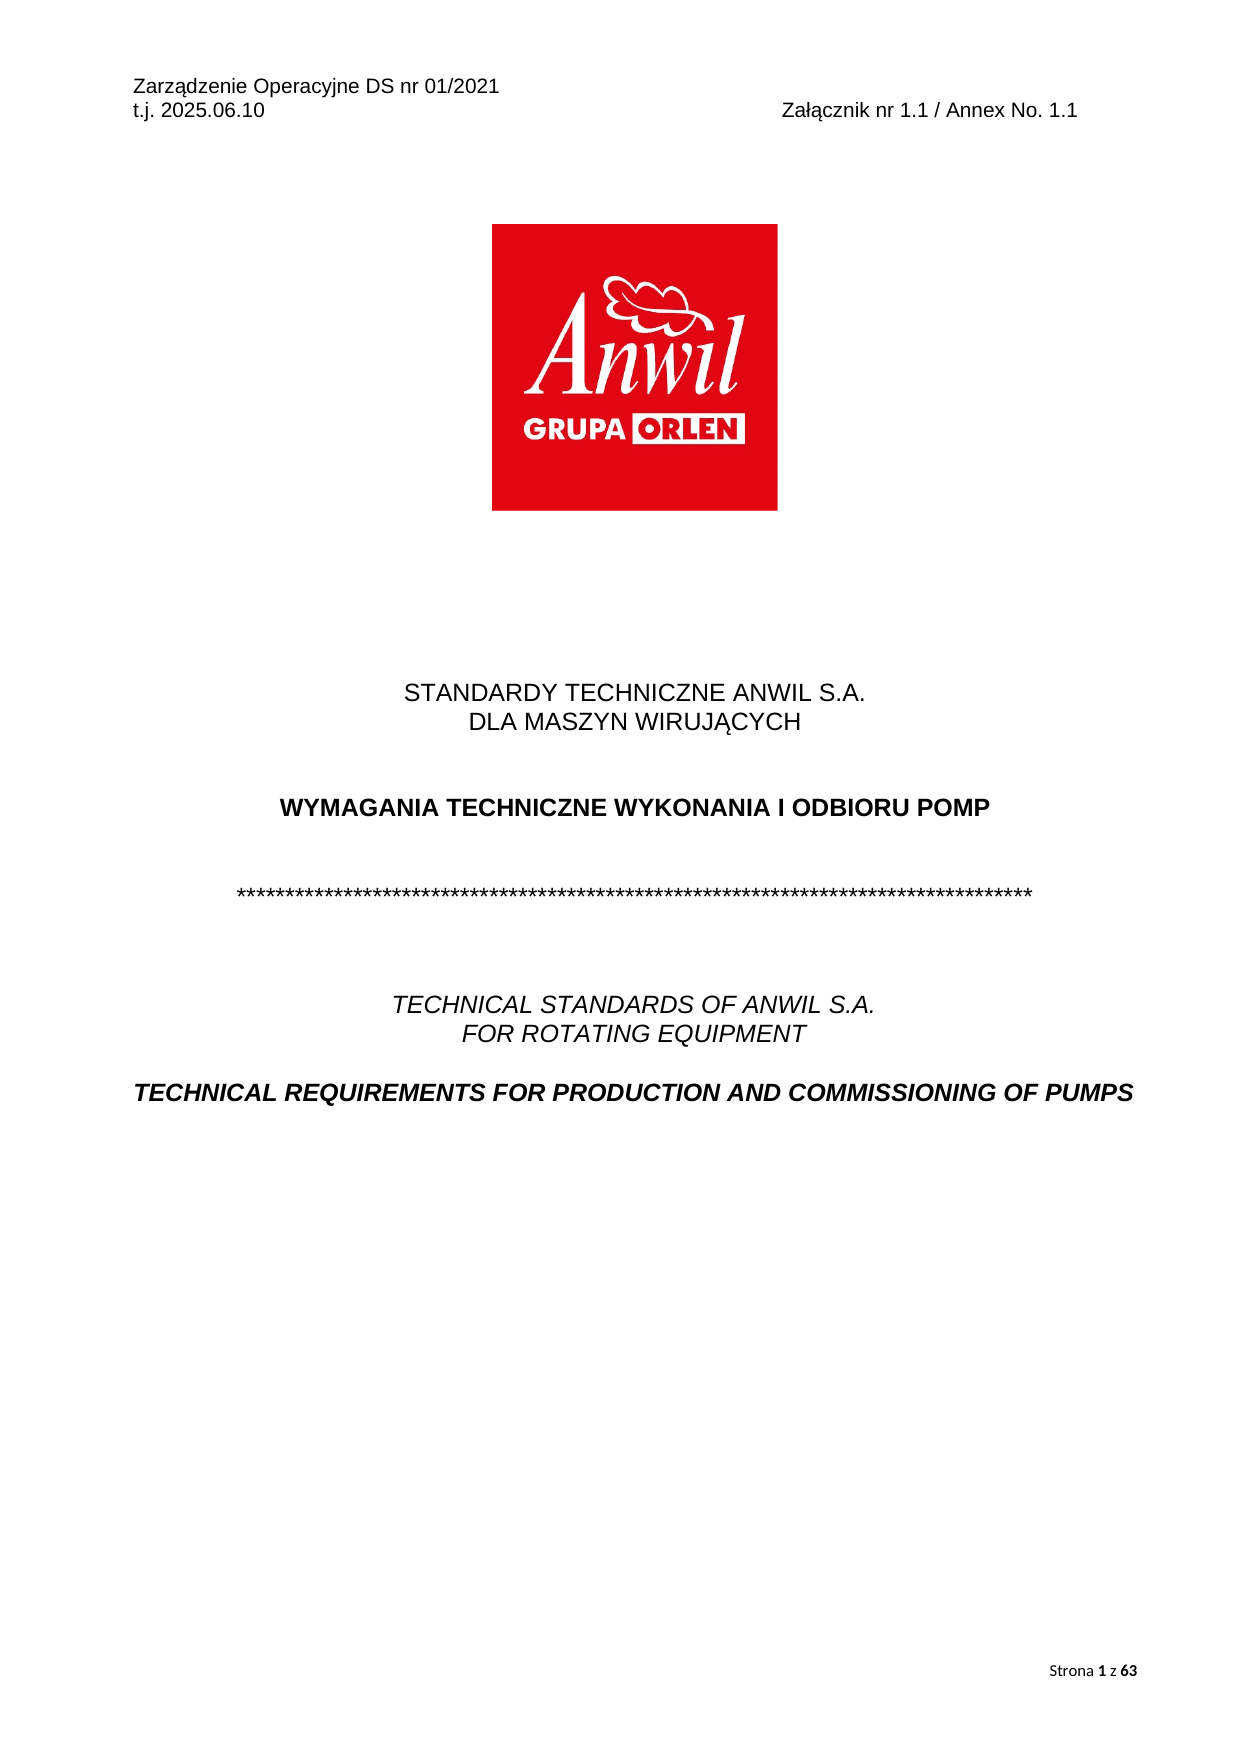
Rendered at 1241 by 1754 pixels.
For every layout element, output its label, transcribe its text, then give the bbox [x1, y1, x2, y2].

text STANDARDY TECHNICZNE ANWIL S.A. [133, 678, 1137, 707]
text TECHNICAL REQUIREMENTS FOR PRODUCTION AND COMMISSIONING OF PUMPS [133, 1078, 1137, 1107]
text DLA MASZYN WIRUJĄCYCH [133, 707, 1137, 736]
picture [492, 224, 778, 511]
text TECHNICAL STANDARDS OF ANWIL S.A. [133, 990, 1137, 1019]
text WYMAGANIA TECHNICZNE WYKONANIA I ODBIORU POMP [133, 793, 1137, 822]
text ********************************************************************************** [133, 882, 1137, 911]
text FOR ROTATING EQUIPMENT [133, 1019, 1137, 1047]
